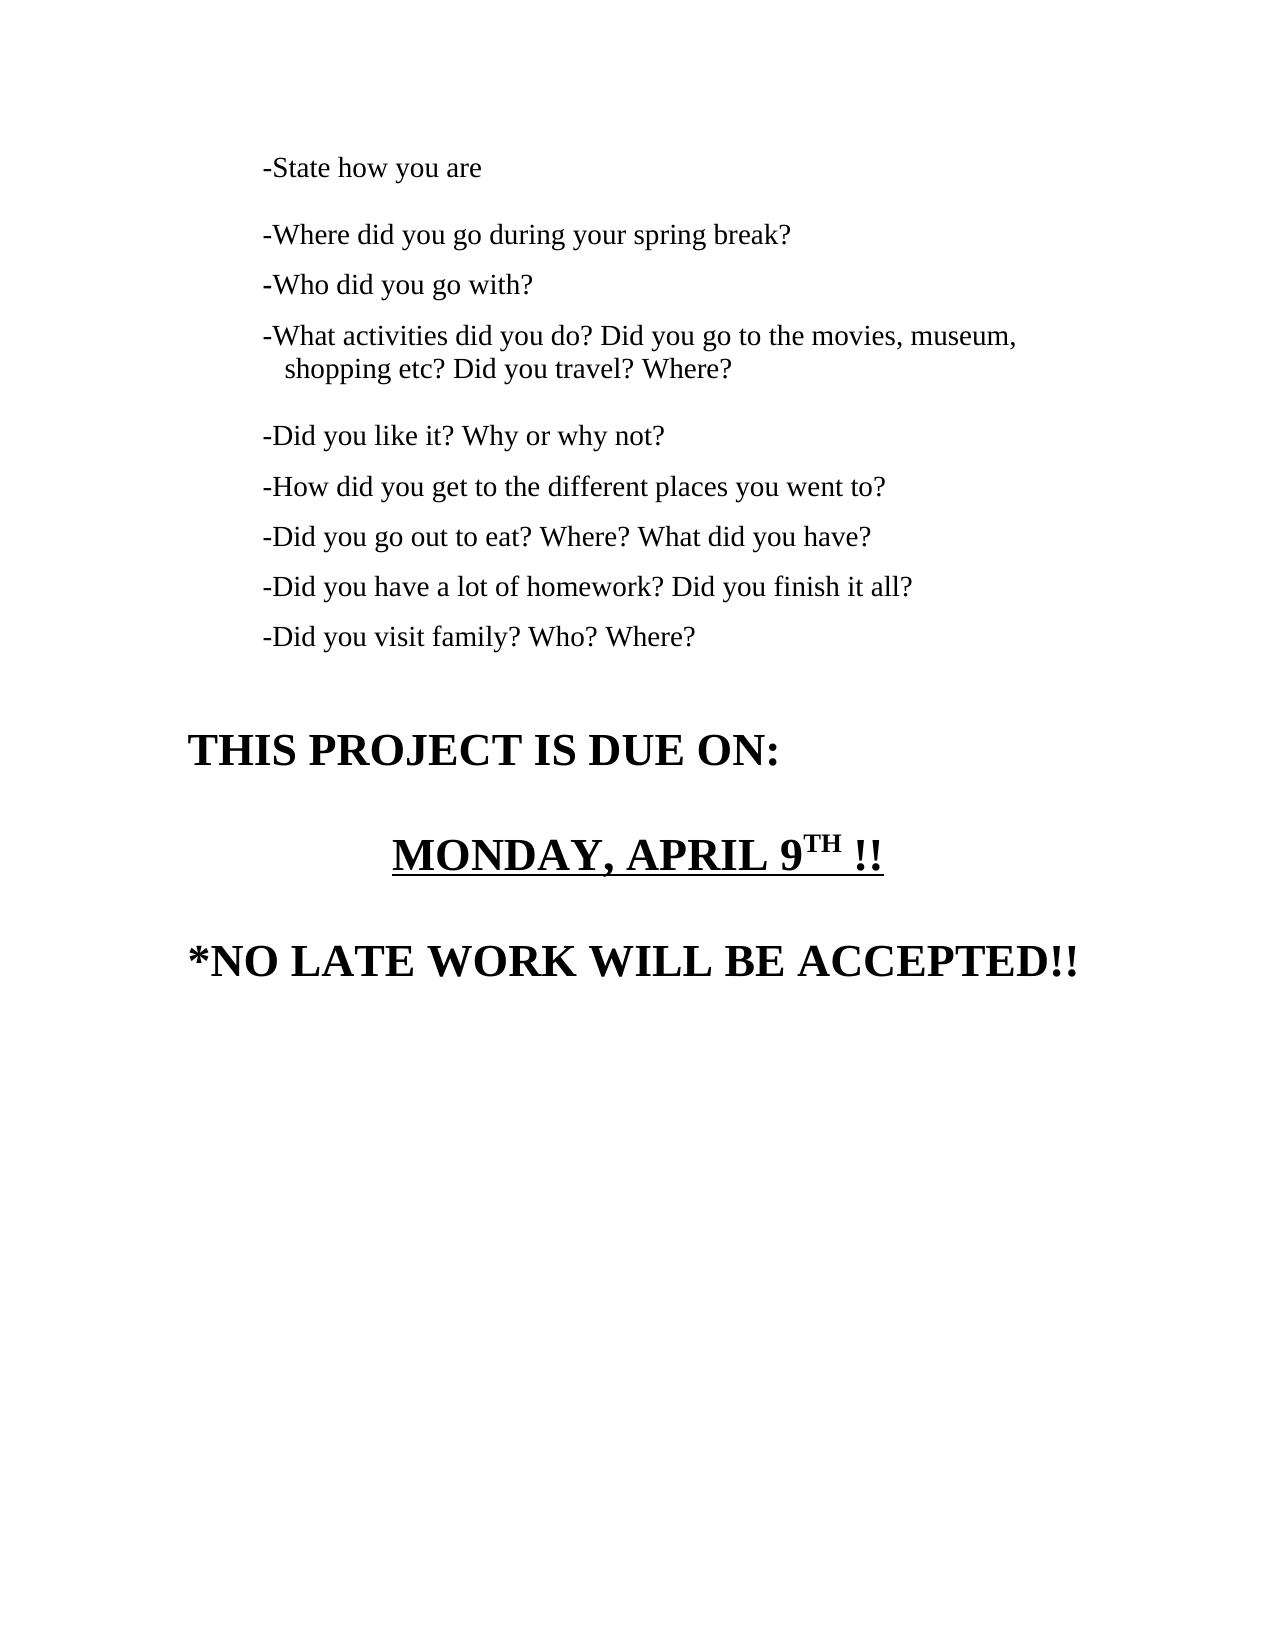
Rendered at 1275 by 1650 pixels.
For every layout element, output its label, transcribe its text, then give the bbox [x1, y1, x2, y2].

text THIS PROJECT IS DUE ON: [187, 723, 1087, 775]
text -Did you have a lot of homework? Did you finish it all? [187, 569, 1087, 603]
text *NO LATE WORK WILL BE ACCEPTED!! [187, 933, 1087, 986]
text -Who did you go with? [187, 267, 1087, 301]
text MONDAY, APRIL 9TH !! [187, 828, 1087, 881]
text shopping etc? Did you travel? Where? [187, 351, 1087, 385]
text -Did you visit family? Who? Where? [187, 619, 1087, 653]
text -Did you like it? Why or why not? [187, 418, 1087, 452]
text -Where did you go during your spring break? [187, 217, 1087, 251]
text -What activities did you do? Did you go to the movies, museum, [187, 318, 1087, 351]
text -State how you are [187, 150, 1087, 183]
text -Did you go out to eat? Where? What did you have? [187, 519, 1087, 552]
text -How did you get to the different places you went to? [187, 469, 1087, 502]
